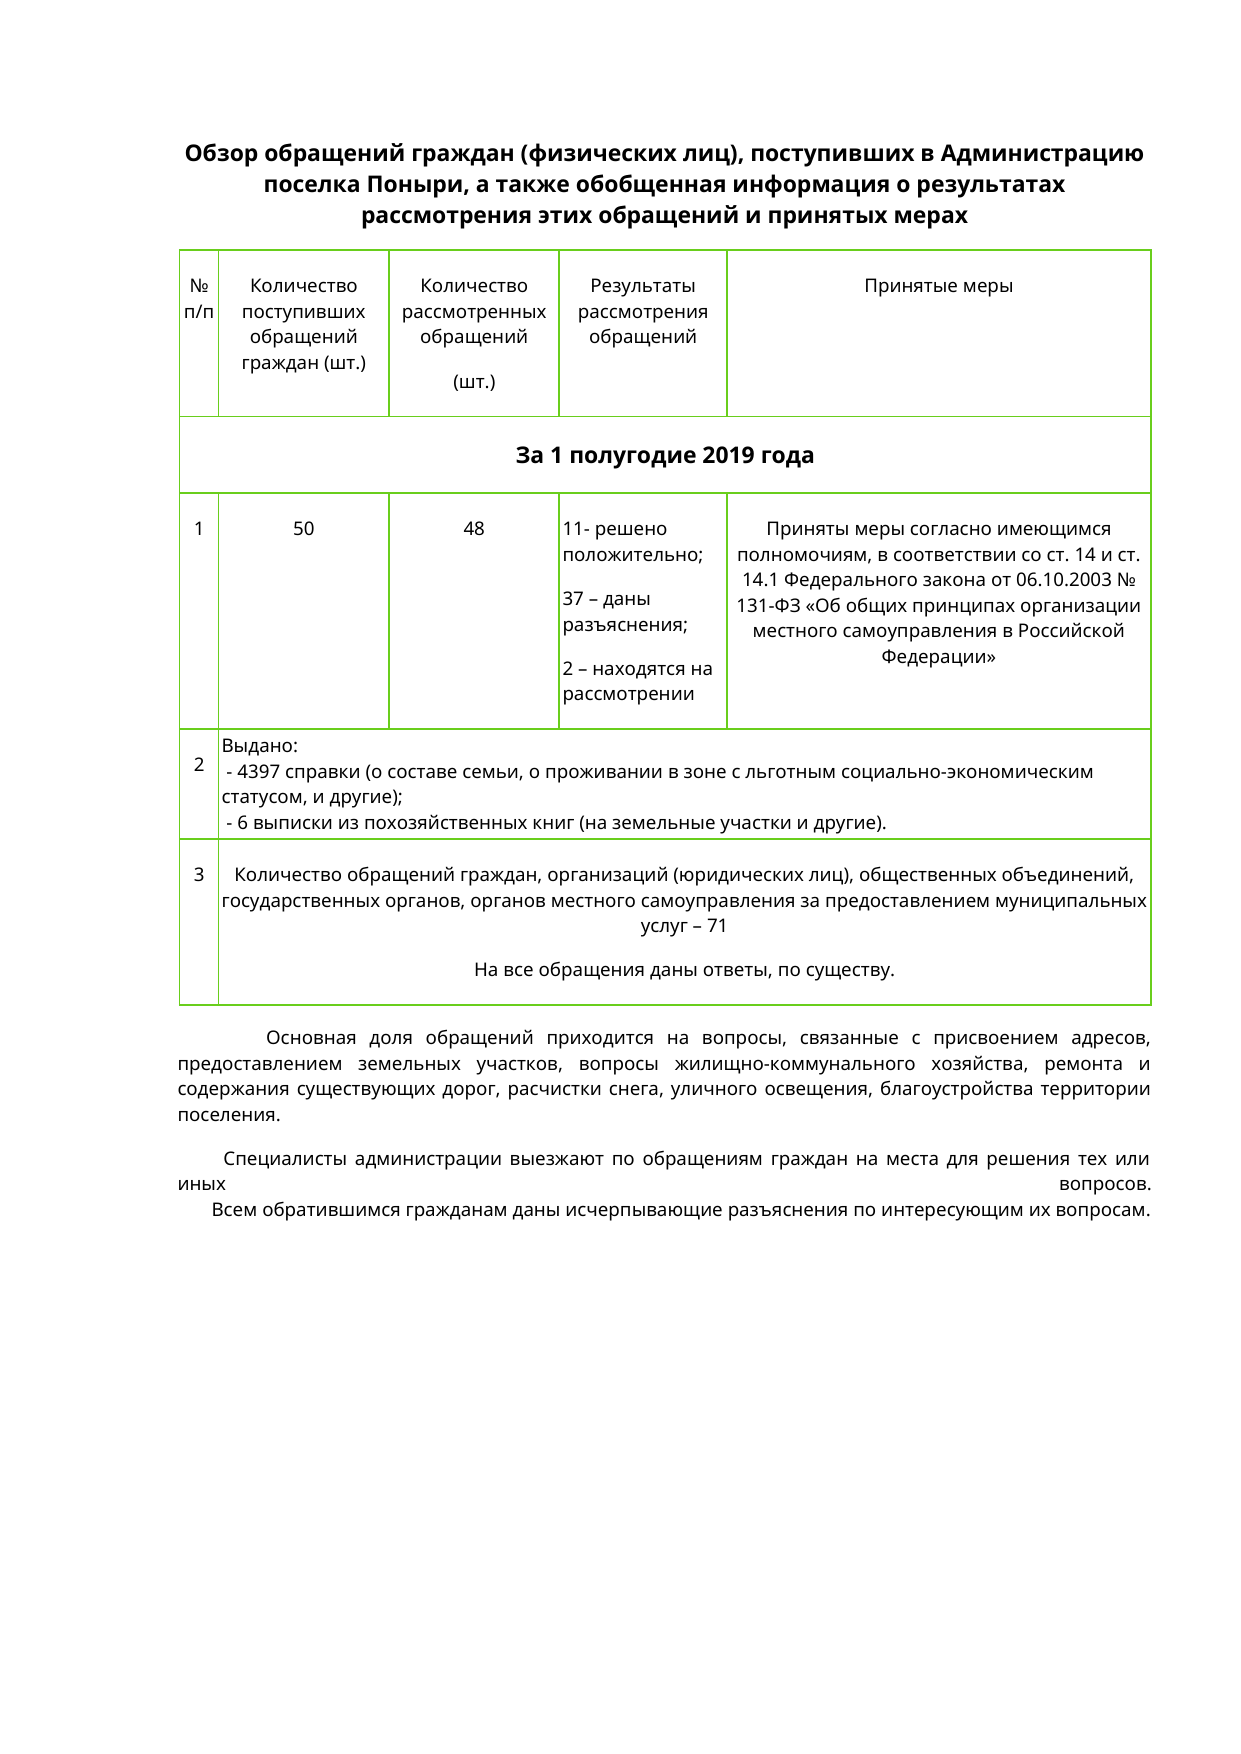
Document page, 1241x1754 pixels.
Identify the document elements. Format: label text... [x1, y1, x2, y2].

table_cell Выдано: - 4397 справки (о составе семьи, о проживании в зоне с льготным социально-экономическим статусом, и другие); - 6 выписки из похозяйственных книг (на земельные участки и другие). [219, 730, 1150, 838]
text Основная доля обращений приходится на вопросы, связанные с присвоением адресов, предоставлением земельных участков, вопросы жилищно-коммунального хозяйства, ремонта и содержания существующих дорог, расчистки снега, уличного освещения, благоустройства территории поселения. [177, 1024, 1152, 1126]
table_cell Количество обращений граждан, организаций (юридических лиц), общественных объединений, государственных органов, органов местного самоуправления за предоставлением муниципальных услуг – 71 На все обращения даны ответы, по существу. [219, 840, 1150, 1004]
table_cell 11- решено положительно; 37 – даны разъяснения; 2 – находятся на рассмотрении [560, 494, 726, 728]
text Специалисты администрации выезжают по обращениям граждан на места для решения тех или иных вопросов. Всем обратившимся гражданам даны исчерпывающие разъяснения по интересующим их вопросам. [177, 1145, 1152, 1222]
table_cell Приняты меры согласно имеющимся полномочиям, в соответствии со ст. 14 и ст. 14.1 Федерального закона от 06.10.2003 № 131-ФЗ «Об общих принципах организации местного самоуправления в Российской Федерации» [728, 494, 1150, 728]
table_cell 1 [180, 494, 218, 728]
table_header Результаты рассмотрения обращений [560, 251, 726, 416]
table_header Количество поступивших обращений граждан (шт.) [219, 251, 388, 416]
table_cell За 1 полугодие 2019 года [180, 417, 1150, 492]
table_header Принятые меры [728, 251, 1150, 416]
text Обзор обращений граждан (физических лиц), поступивших в Администрацию поселка Поныри, а также обобщенная информация о результатах рассмотрения этих обращений и принятых мерах [177, 137, 1152, 231]
table_cell 3 [180, 840, 218, 1004]
table_cell 50 [219, 494, 388, 728]
table_cell 48 [390, 494, 558, 728]
table_cell 2 [180, 730, 218, 838]
table_header Количество рассмотренных обращений (шт.) [390, 251, 558, 416]
table_header № п/п [180, 251, 218, 416]
